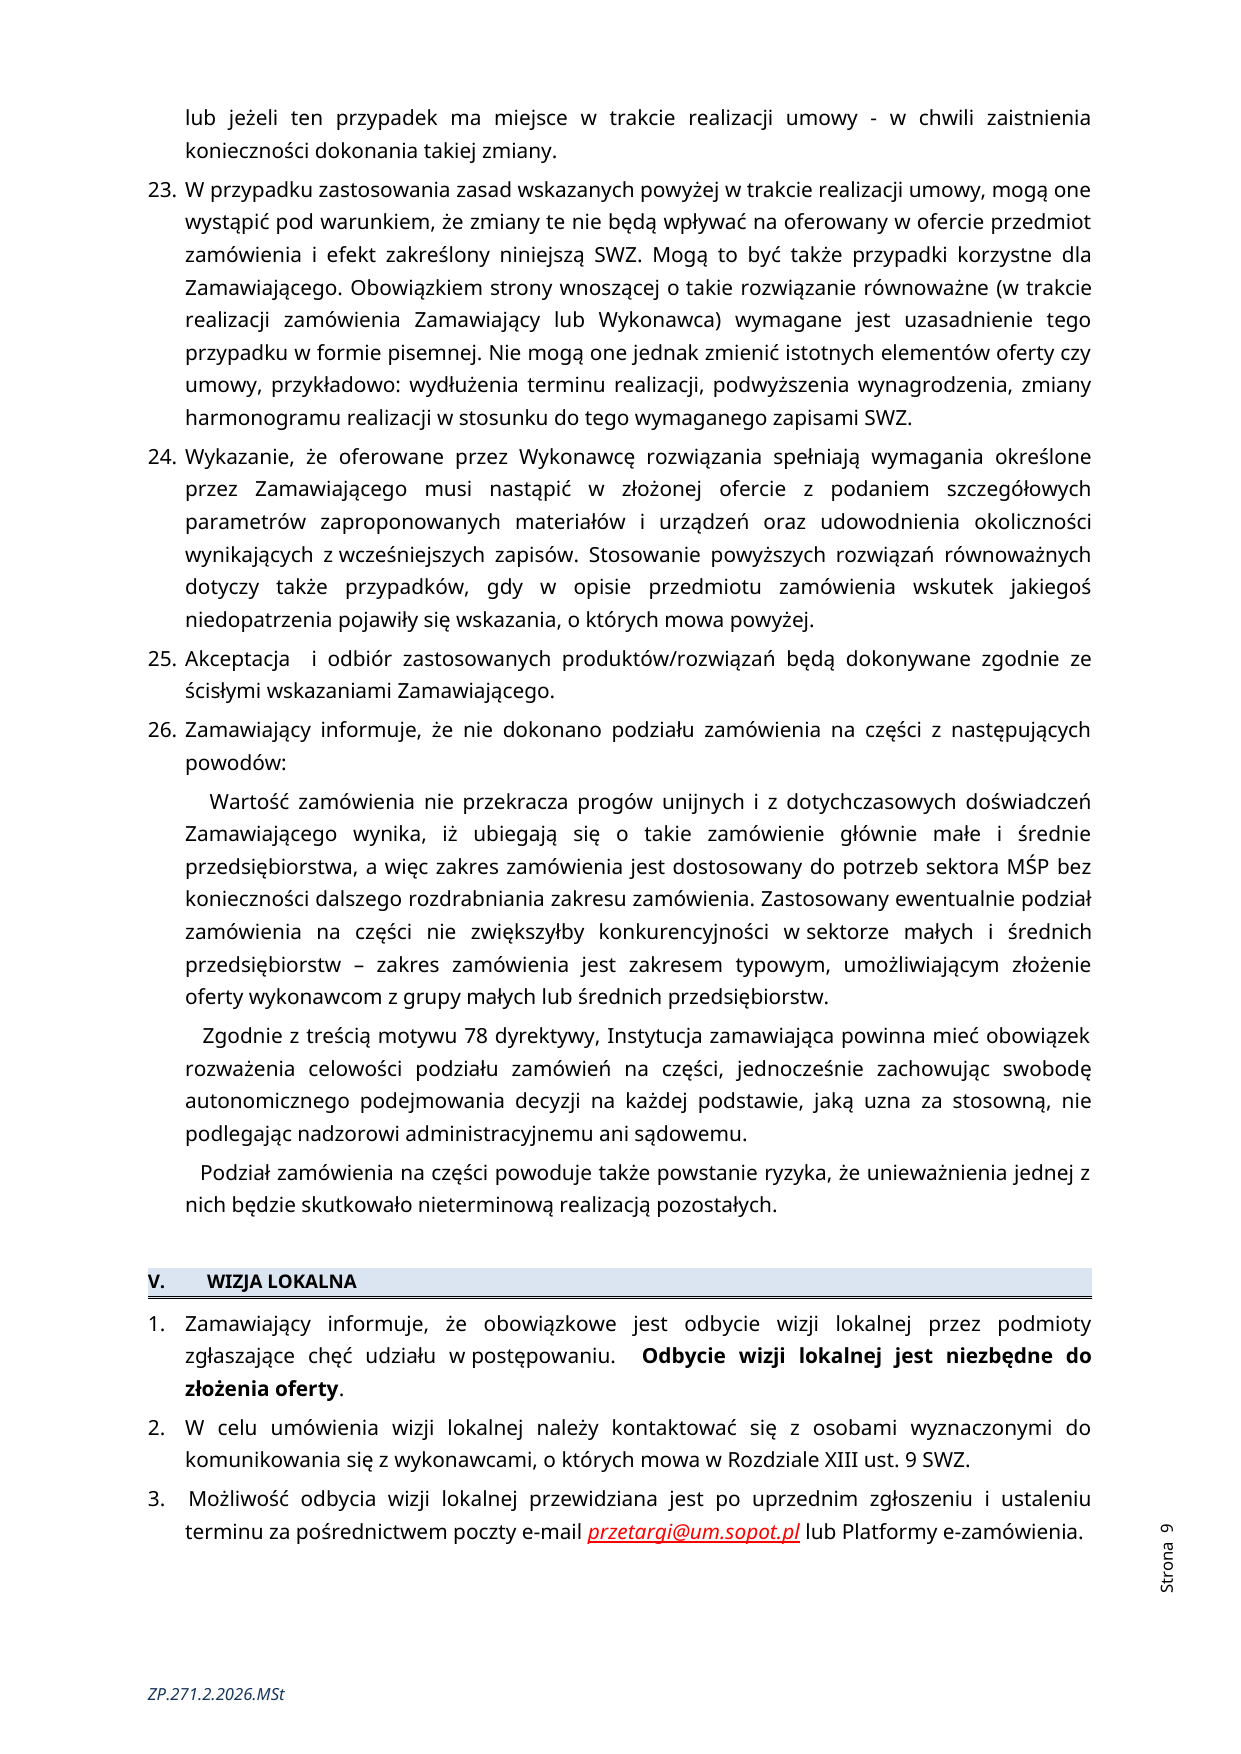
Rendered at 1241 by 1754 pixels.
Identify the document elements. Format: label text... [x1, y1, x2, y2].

list Akceptacja i odbiór zastosowanych produktów/rozwiązań będą dokonywane zgodnie ze ścisłymi wskazaniami Zamawiającego. [148, 644, 1092, 705]
text Podział zamówienia na części powoduje także powstanie ryzyka, że unieważnienia jednej z nich będzie skutkowało nieterminową realizacją pozostałych. [148, 1158, 1092, 1219]
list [148, 103, 1092, 164]
text V. WIZJA LOKALNA [148, 1268, 1092, 1296]
list Zamawiający informuje, że nie dokonano podziału zamówienia na części z następujących powodów: [148, 715, 1092, 776]
text Zgodnie z treścią motywu 78 dyrektywy, Instytucja zamawiająca powinna mieć obowiązek rozważenia celowości podziału zamówień na części, jednocześnie zachowując swobodę autonomicznego podejmowania decyzji na każdej podstawie, jaką uzna za stosowną, nie podlegając nadzorowi administracyjnemu ani sądowemu. [148, 1021, 1092, 1147]
text Wartość zamówienia nie przekracza progów unijnych i z dotychczasowych doświadczeń Zamawiającego wynika, iż ubiegają się o takie zamówienie głównie małe i średnie przedsiębiorstwa, a więc zakres zamówienia jest dostosowany do potrzeb sektora MŚP bez konieczności dalszego rozdrabniania zakresu zamówienia. Zastosowany ewentualnie podział zamówienia na części nie zwiększyłby konkurencyjności w sektorze małych i średnich przedsiębiorstw – zakres zamówienia jest zakresem typowym, umożliwiającym złożenie oferty wykonawcom z grupy małych lub średnich przedsiębiorstw. [148, 787, 1092, 1011]
text 3. Możliwość odbycia wizji lokalnej przewidziana jest po uprzednim zgłoszeniu i ustaleniu terminu za pośrednictwem poczty e-mail przetargi@um.sopot.pl lub Platformy e-zamówienia. [148, 1484, 1092, 1546]
list W przypadku zastosowania zasad wskazanych powyżej w trakcie realizacji umowy, mogą one wystąpić pod warunkiem, że zmiany te nie będą wpływać na oferowany w ofercie przedmiot zamówienia i efekt zakreślony niniejszą SWZ. Mogą to być także przypadki korzystne dla Zamawiającego. Obowiązkiem strony wnoszącej o takie rozwiązanie równoważne (w trakcie realizacji zamówienia Zamawiający lub Wykonawca) wymagane jest uzasadnienie tego przypadku w formie pisemnej. Nie mogą one jednak zmienić istotnych elementów oferty czy umowy, przykładowo: wydłużenia terminu realizacji, podwyższenia wynagrodzenia, zmiany harmonogramu realizacji w stosunku do tego wymaganego zapisami SWZ. [148, 175, 1092, 432]
list Wykazanie, że oferowane przez Wykonawcę rozwiązania spełniają wymagania określone przez Zamawiającego musi nastąpić w złożonej ofercie z podaniem szczegółowych parametrów zaproponowanych materiałów i urządzeń oraz udowodnienia okoliczności wynikających z wcześniejszych zapisów. Stosowanie powyższych rozwiązań równoważnych dotyczy także przypadków, gdy w opisie przedmiotu zamówienia wskutek jakiegoś niedopatrzenia pojawiły się wskazania, o których mowa powyżej. [148, 442, 1092, 633]
text 1. Zamawiający informuje, że obowiązkowe jest odbycie wizji lokalnej przez podmioty zgłaszające chęć udziału w postępowaniu. Odbycie wizji lokalnej jest niezbędne do złożenia oferty. [148, 1309, 1092, 1403]
text 2. W celu umówienia wizji lokalnej należy kontaktować się z osobami wyznaczonymi do komunikowania się z wykonawcami, o których mowa w Rozdziale XIII ust. 9 SWZ. [148, 1413, 1092, 1474]
